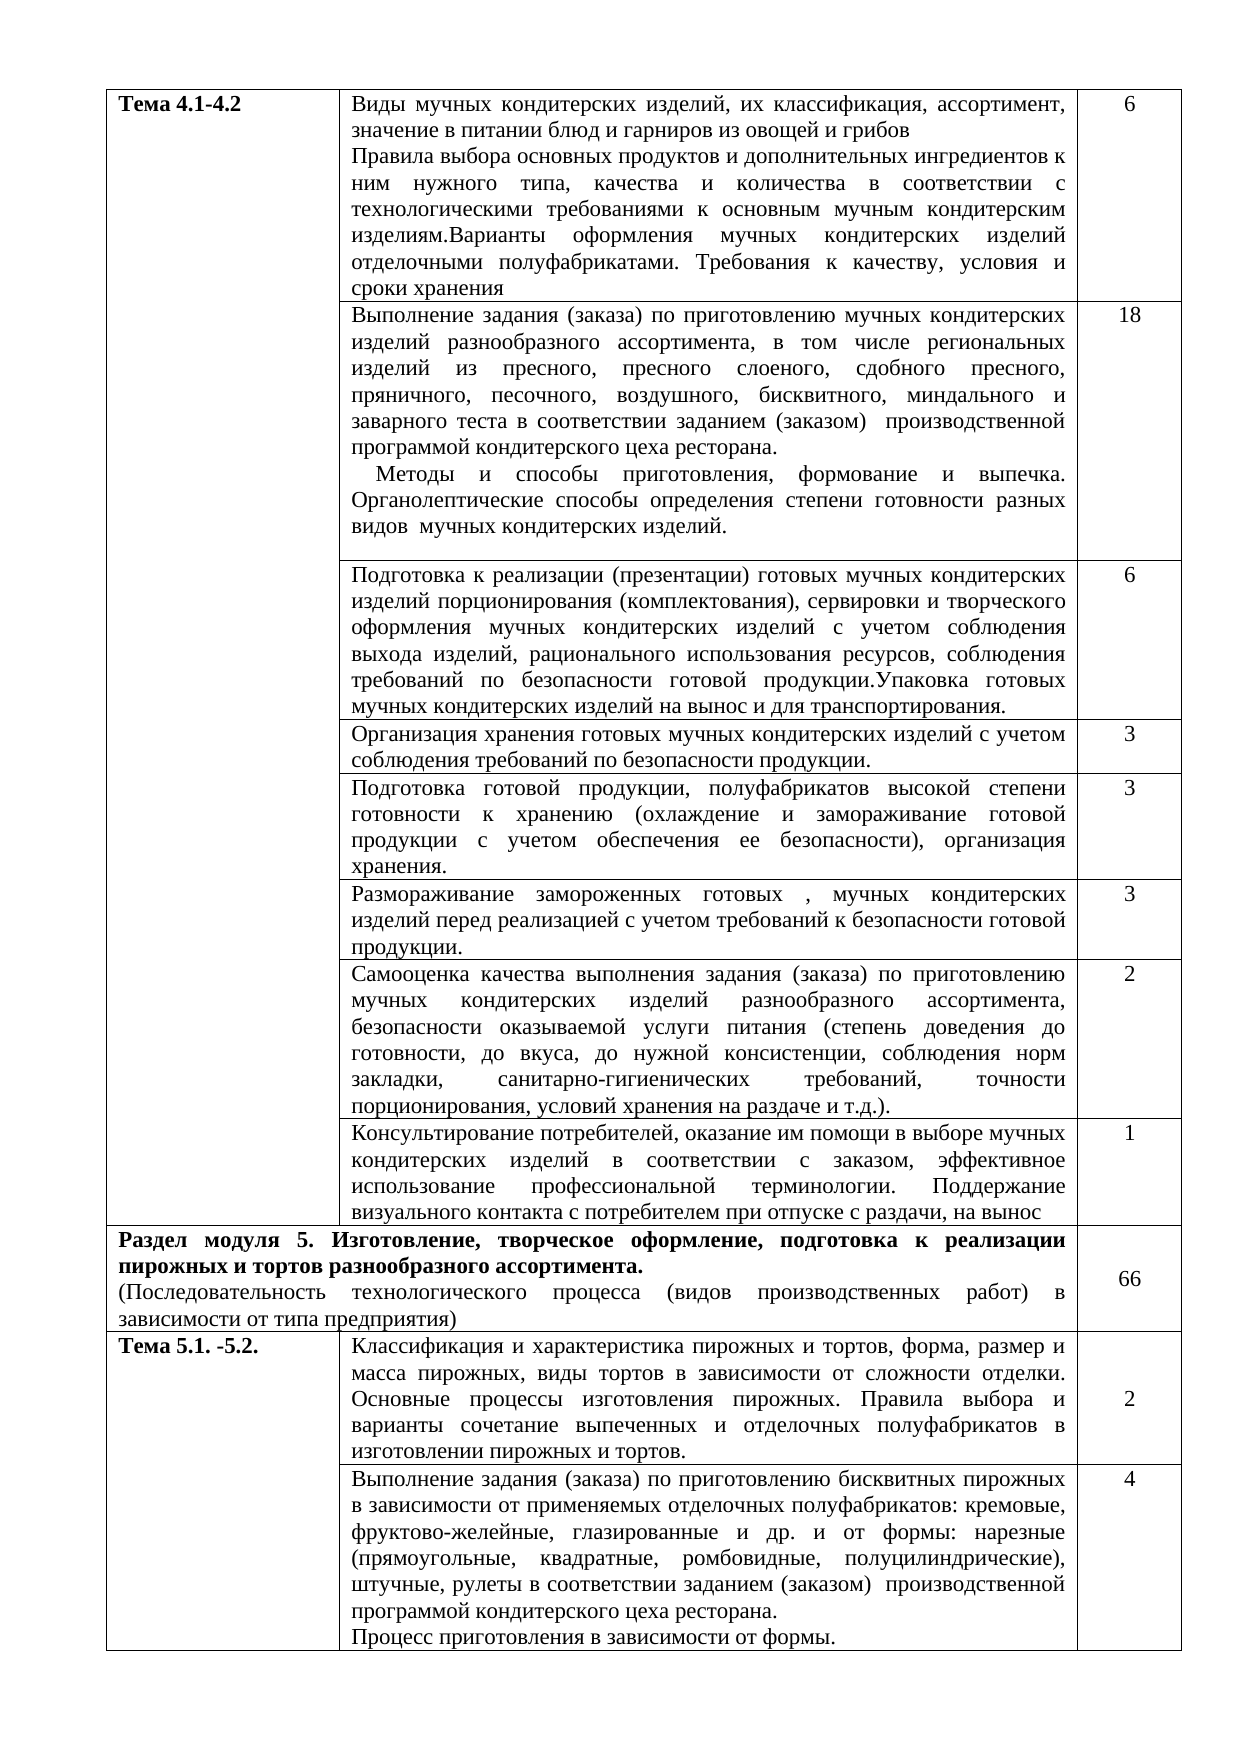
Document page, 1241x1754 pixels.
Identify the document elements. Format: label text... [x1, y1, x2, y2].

table_cell 2 [1078, 1332, 1181, 1464]
table_cell Подготовка готовой продукции, полуфабрикатов высокой степени готовности к хранению (охлаждение и замораживание готовой продукции с учетом обеспечения ее безопасности), организация хранения. [340, 774, 1077, 879]
table_cell 3 [1078, 720, 1181, 772]
table_cell Организация хранения готовых мучных кондитерских изделий с учетом соблюдения требований по безопасности продукции. [340, 720, 1077, 772]
table_cell 3 [1078, 880, 1181, 959]
table_cell Классификация и характеристика пирожных и тортов, форма, размер и масса пирожных, виды тортов в зависимости от сложности отделки. Основные процессы изготовления пирожных. Правила выбора и варианты сочетание выпеченных и отделочных полуфабрикатов в изготовлении пирожных и тортов. [340, 1332, 1077, 1464]
table_cell 18 [1078, 302, 1181, 559]
table_cell 2 [1078, 960, 1181, 1118]
table_cell 6 [1078, 90, 1181, 301]
table_cell 6 [1078, 561, 1181, 719]
table_cell Выполнение задания (заказа) по приготовлению мучных кондитерских изделий разнообразного ассортимента, в том числе региональных изделий из пресного, пресного слоеного, сдобного пресного, пряничного, песочного, воздушного, бисквитного, миндального и заварного теста в соответствии заданием (заказом) производственной программой кондитерского цеха ресторана. Методы и способы приготовления, формование и выпечка. Органолептические способы определения степени готовности разных видов мучных кондитерских изделий. [340, 302, 1077, 559]
table_cell 1 [1078, 1119, 1181, 1225]
table_cell Виды мучных кондитерских изделий, их классификация, ассортимент, значение в питании блюд и гарниров из овощей и грибов Правила выбора основных продуктов и дополнительных ингредиентов к ним нужного типа, качества и количества в соответствии с технологическими требованиями к основным мучным кондитерским изделиям.Варианты оформления мучных кондитерских изделий отделочными полуфабрикатами. Требования к качеству, условия и сроки хранения [340, 90, 1077, 301]
table_cell Размораживание замороженных готовых , мучных кондитерских изделий перед реализацией с учетом требований к безопасности готовой продукции. [340, 880, 1077, 959]
table_cell Тема 4.1-4.2 [107, 90, 339, 1225]
table_cell Выполнение задания (заказа) по приготовлению бисквитных пирожных в зависимости от применяемых отделочных полуфабрикатов: кремовые, фруктово-желейные, глазированные и др. и от формы: нарезные (прямоугольные, квадратные, ромбовидные, полуцилиндрические), штучные, рулеты в соответствии заданием (заказом) производственной программой кондитерского цеха ресторана. Процесс приготовления в зависимости от формы. [340, 1465, 1077, 1649]
table_cell Раздел модуля 5. Изготовление, творческое оформление, подготовка к реализации пирожных и тортов разнообразного ассортимента. (Последовательность технологического процесса (видов производственных работ) в зависимости от типа предприятия) [107, 1226, 1077, 1331]
table_cell Подготовка к реализации (презентации) готовых мучных кондитерских изделий порционирования (комплектования), сервировки и творческого оформления мучных кондитерских изделий с учетом соблюдения выхода изделий, рационального использования ресурсов, соблюдения требований по безопасности готовой продукции.Упаковка готовых мучных кондитерских изделий на вынос и для транспортирования. [340, 561, 1077, 719]
table_cell 3 [1078, 774, 1181, 879]
table_cell 66 [1078, 1226, 1181, 1331]
table_cell 4 [1078, 1465, 1181, 1649]
table_cell Самооценка качества выполнения задания (заказа) по приготовлению мучных кондитерских изделий разнообразного ассортимента, безопасности оказываемой услуги питания (степень доведения до готовности, до вкуса, до нужной консистенции, соблюдения норм закладки, санитарно-гигиенических требований, точности порционирования, условий хранения на раздаче и т.д.). [340, 960, 1077, 1118]
table_cell Тема 5.1. -5.2. [107, 1332, 339, 1649]
table_cell Консультирование потребителей, оказание им помощи в выборе мучных кондитерских изделий в соответствии с заказом, эффективное использование профессиональной терминологии. Поддержание визуального контакта с потребителем при отпуске с раздачи, на вынос [340, 1119, 1077, 1225]
